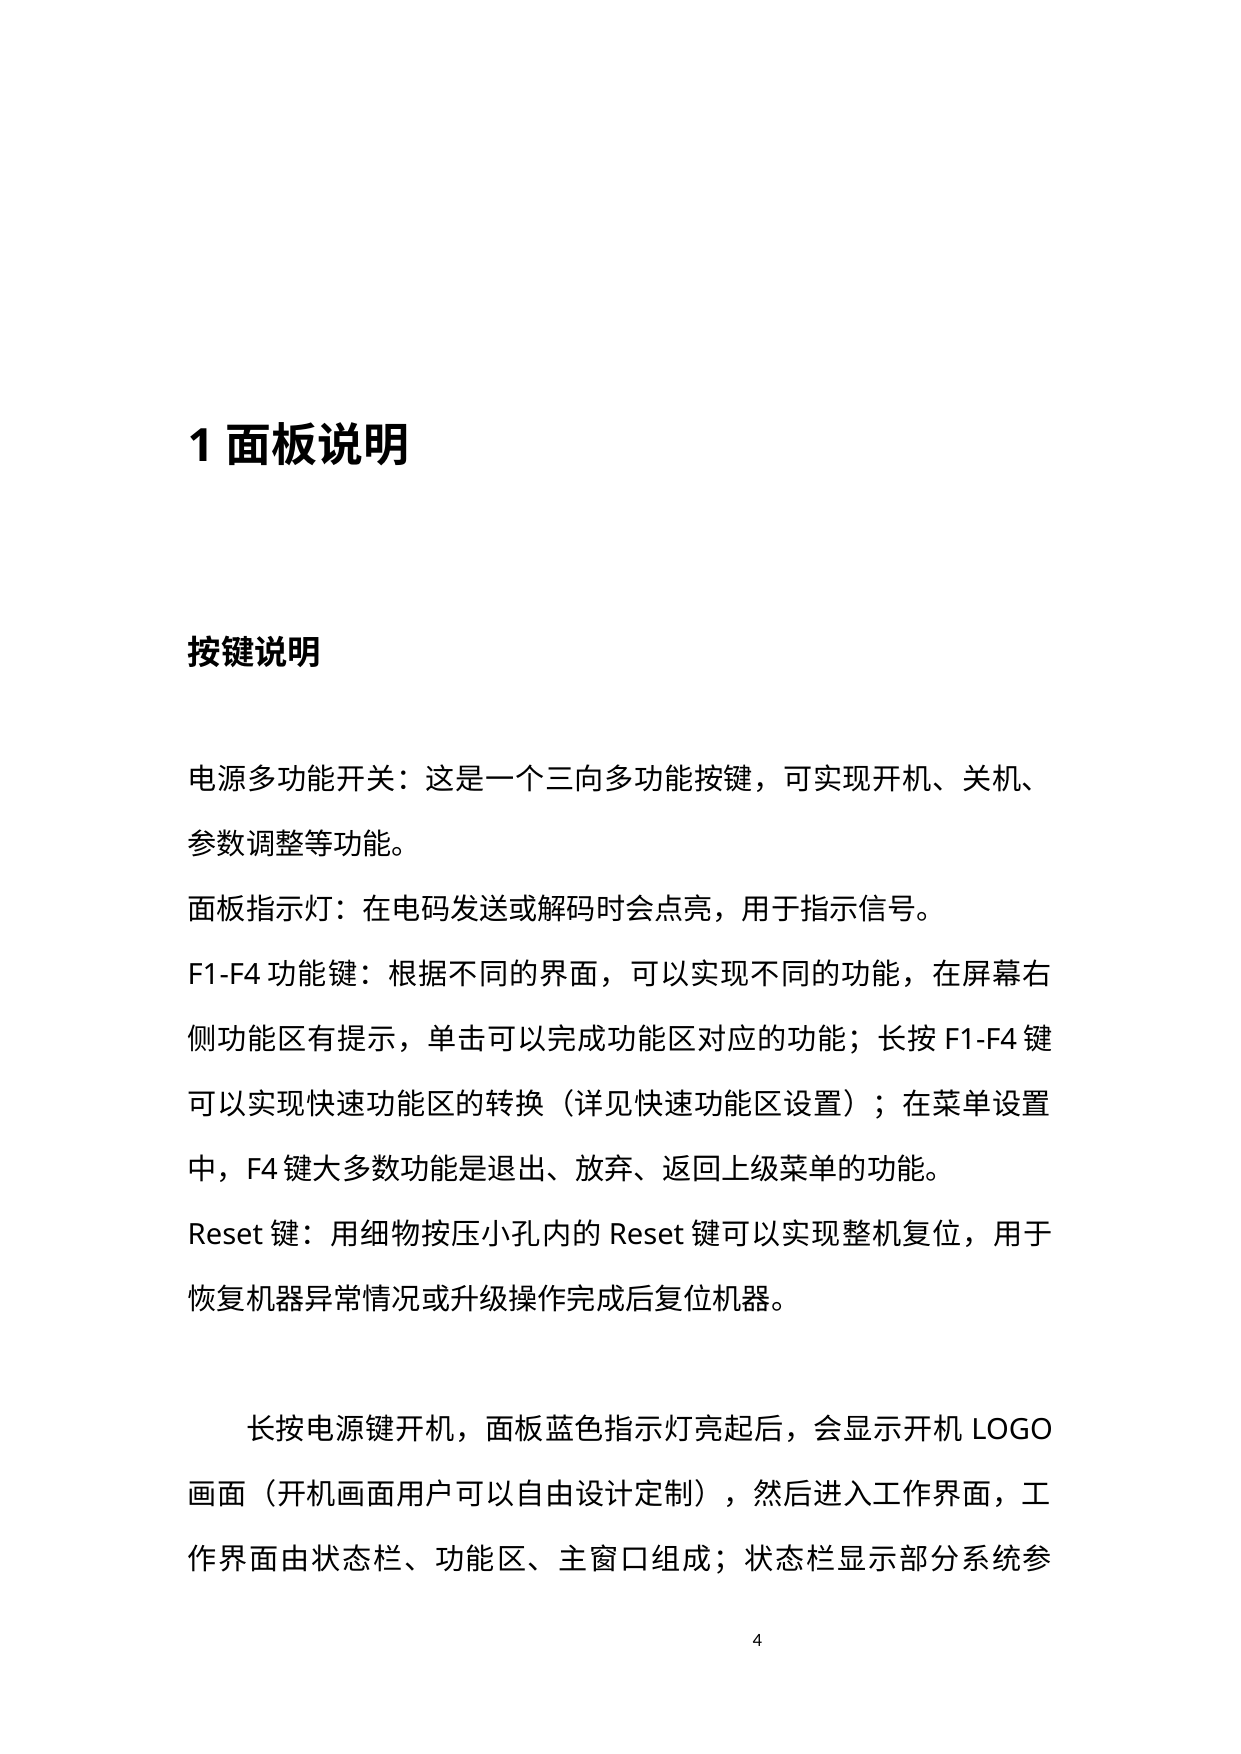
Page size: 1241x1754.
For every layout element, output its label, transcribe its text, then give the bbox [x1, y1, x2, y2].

text Reset键：用细物按压小孔内的Reset键可以实现整机复位，用于恢复机器异常情况或升级操作完成后复位机器。 [187, 1199, 1053, 1329]
text 电源多功能开关：这是一个三向多功能按键，可实现开机、关机、参数调整等功能。 [187, 744, 1053, 874]
subtitle 1 面板说明 [187, 392, 1053, 490]
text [187, 1394, 1053, 1589]
text 面板指示灯：在电码发送或解码时会点亮，用于指示信号。 [187, 874, 1053, 939]
text F1-F4功能键：根据不同的界面，可以实现不同的功能，在屏幕右侧功能区有提示，单击可以完成功能区对应的功能；长按F1-F4键可以实现快速功能区的转换（详见快速功能区设置）；在菜单设置中，F4键大多数功能是退出、放弃、返回上级菜单的功能。 [187, 939, 1053, 1199]
subtitle 按键说明 [187, 617, 1053, 682]
